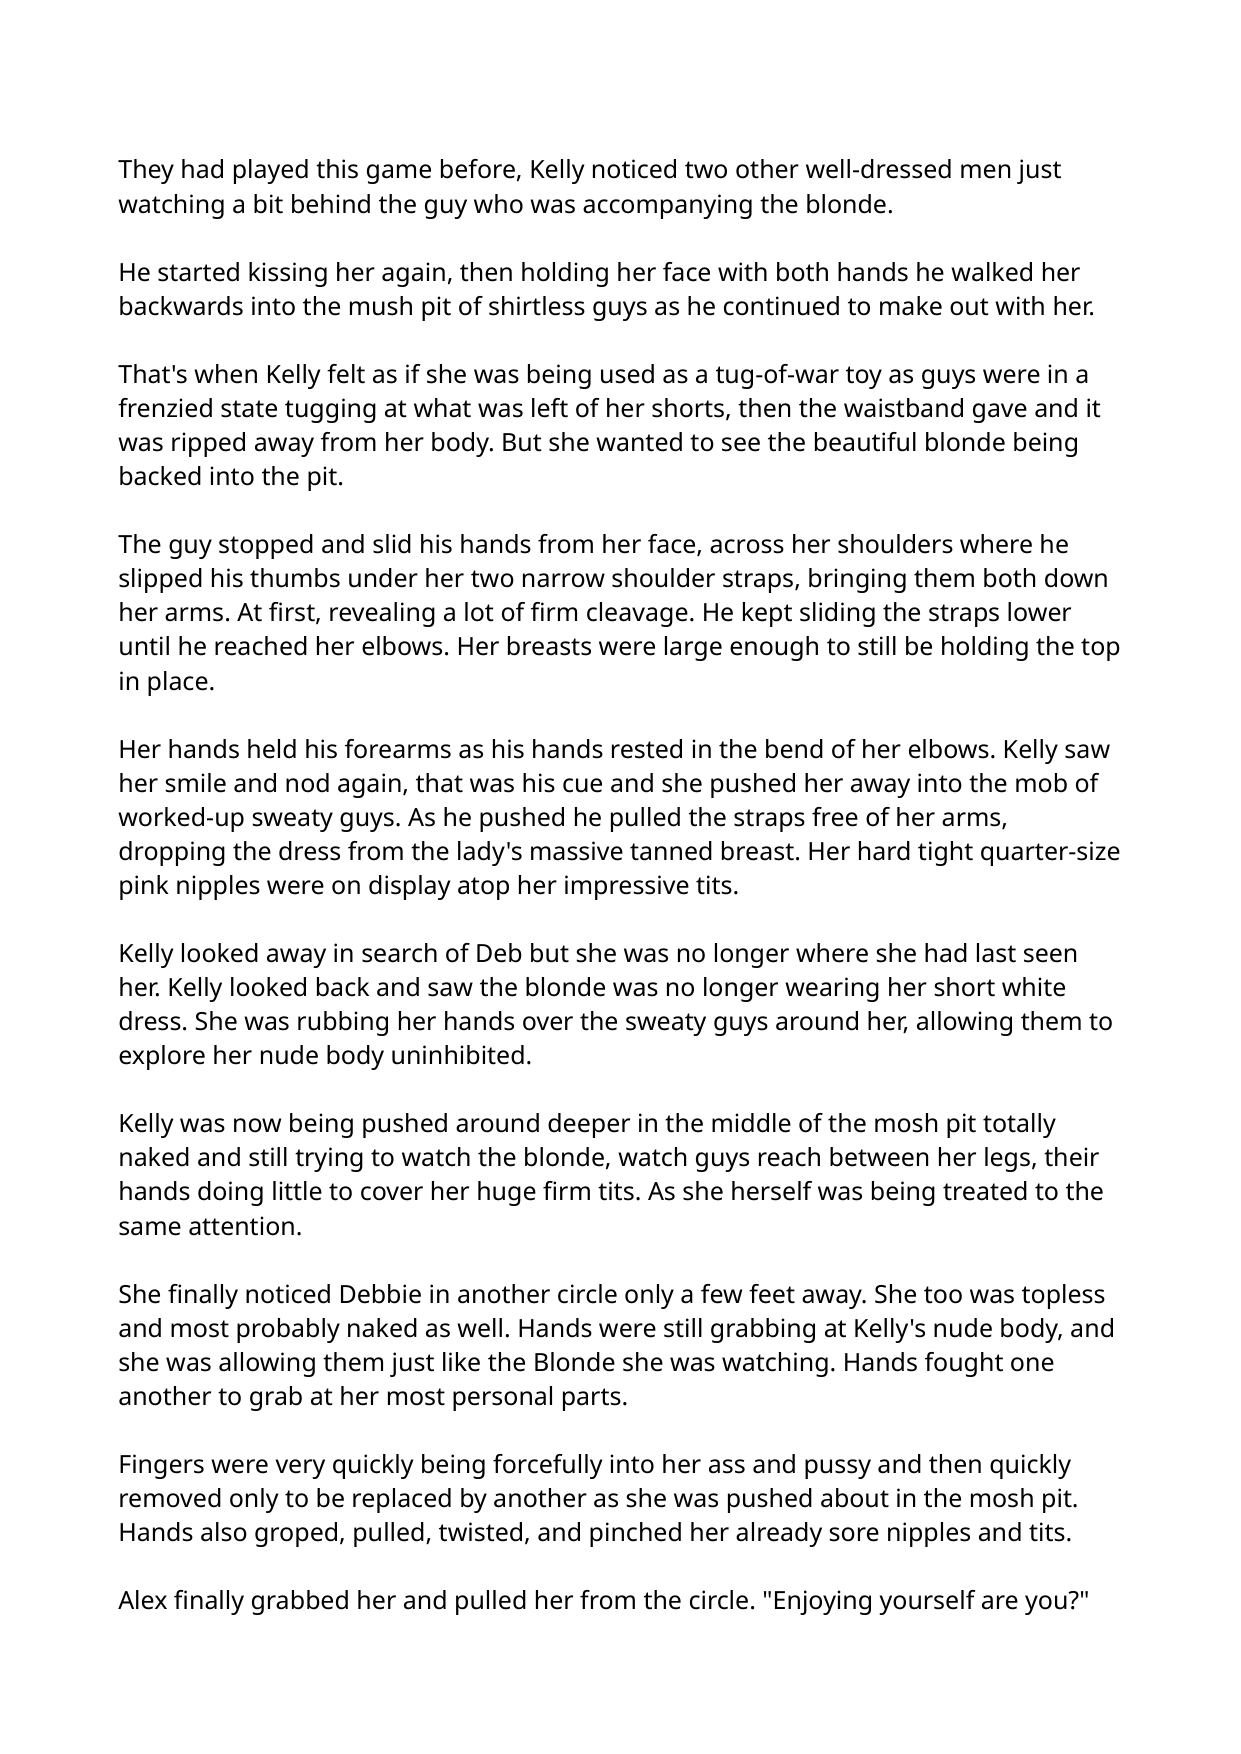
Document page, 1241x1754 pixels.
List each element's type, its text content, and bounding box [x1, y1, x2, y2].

text Kelly looked away in search of Deb but she was no longer where she had last seen her. Kelly looked back and saw the blonde was no longer wearing her short white dress. She was rubbing her hands over the sweaty guys around her, allowing them to explore her nude body uninhibited. [118, 936, 1122, 1072]
text Her hands held his forearms as his hands rested in the bend of her elbows. Kelly saw her smile and nod again, that was his cue and she pushed her away into the mob of worked-up sweaty guys. As he pushed he pulled the straps free of her arms, dropping the dress from the lady's massive tanned breast. Her hard tight quarter-size pink nipples were on display atop her impressive tits. [118, 731, 1122, 902]
text The guy stopped and slid his hands from her face, across her shoulders where he slipped his thumbs under her two narrow shoulder straps, bringing them both down her arms. At first, revealing a lot of firm cleavage. He kept sliding the straps lower until he reached her elbows. Her breasts were large enough to still be holding the top in place. [118, 527, 1122, 697]
text He started kissing her again, then holding her face with both hands he walked her backwards into the mush pit of shirtless guys as he continued to make out with her. [118, 254, 1122, 322]
text Alex finally grabbed her and pulled her from the circle. "Enjoying yourself are you?" [118, 1583, 1122, 1617]
text That's when Kelly felt as if she was being used as a tug-of-war toy as guys were in a frenzied state tugging at what was left of her shorts, then the waistband gave and it was ripped away from her body. But she wanted to see the beautiful blonde being backed into the pit. [118, 357, 1122, 493]
text Fingers were very quickly being forcefully into her ass and pussy and then quickly removed only to be replaced by another as she was pushed about in the mosh pit. Hands also groped, pulled, twisted, and pinched her already sore nipples and tits. [118, 1447, 1122, 1549]
text They had played this game before, Kelly noticed two other well-dressed men just watching a bit behind the guy who was accompanying the blonde. [118, 152, 1122, 220]
text Kelly was now being pushed around deeper in the middle of the mosh pit totally naked and still trying to watch the blonde, watch guys reach between her legs, their hands doing little to cover her huge firm tits. As she herself was being treated to the same attention. [118, 1106, 1122, 1242]
text She finally noticed Debbie in another circle only a few feet away. She too was topless and most probably naked as well. Hands were still grabbing at Kelly's nude body, and she was allowing them just like the Blonde she was watching. Hands fought one another to grab at her most personal parts. [118, 1276, 1122, 1412]
